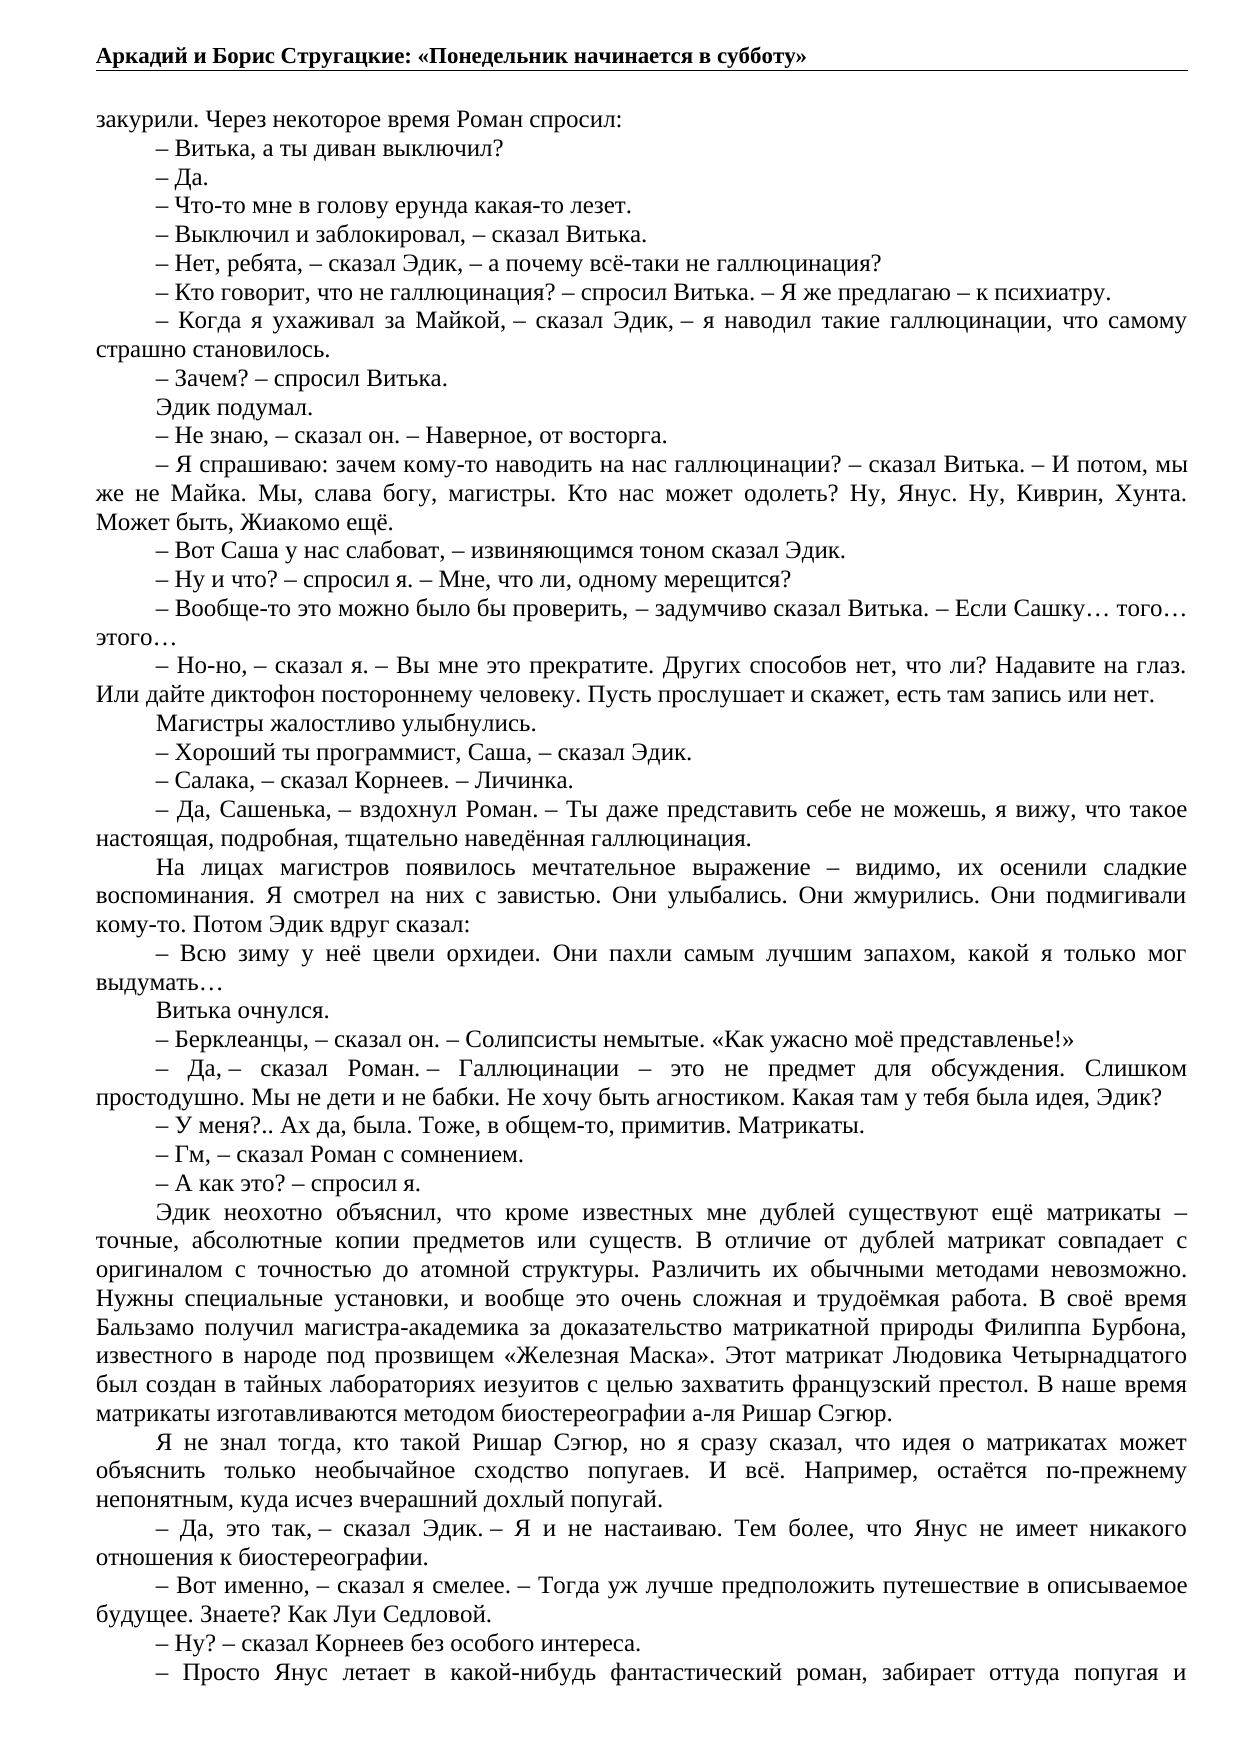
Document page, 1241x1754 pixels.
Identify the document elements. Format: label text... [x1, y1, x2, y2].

text – Выключил и заблокировал, – сказал Витька. [96, 219, 1188, 248]
text Эдик подумал. [96, 392, 1188, 420]
text – Хороший ты программист, Саша, – сказал Эдик. [96, 737, 1188, 765]
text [96, 104, 1188, 133]
text – Ну? – сказал Корнеев без особого интереса. [96, 1628, 1188, 1657]
text Витька очнулся. [96, 995, 1188, 1024]
text – Вот Саша у нас слабоват, – извиняющимся тоном сказал Эдик. [96, 535, 1188, 564]
text – Ну и что? – спросил я. – Мне, что ли, одному мерещится? [96, 564, 1188, 593]
text Магистры жалостливо улыбнулись. [96, 708, 1188, 737]
text Эдик неохотно объяснил, что кроме известных мне дублей существуют ещё матрикаты – точные, абсолютные копии предметов или существ. В отличие от дублей матрикат совпадает с оригиналом с точностью до атомной структуры. Различить их обычными методами невозможно. Нужны специальные установки, и вообще это очень сложная и трудоёмкая работа. В своё время Бальзамо получил магистра-академика за доказательство матрикатной природы Филиппа Бурбона, известного в народе под прозвищем «Железная Маска». Этот матрикат Людовика Четырнадцатого был создан в тайных лабораториях иезуитов с целью захватить французский престол. В наше время матрикаты изготавливаются методом биостереографии а-ля Ришар Сэгюр. [96, 1197, 1188, 1427]
text – Кто говорит, что не галлюцинация? – спросил Витька. – Я же предлагаю – к психиатру. [96, 277, 1188, 305]
text – Да. [96, 162, 1188, 190]
text – Когда я ухаживал за Майкой, – сказал Эдик, – я наводил такие галлюцинации, что самому страшно становилось. [96, 305, 1188, 363]
text – Вообще-то это можно было бы проверить, – задумчиво сказал Витька. – Если Сашку… того… этого… [96, 593, 1188, 650]
text – Не знаю, – сказал он. – Наверное, от восторга. [96, 420, 1188, 449]
text – А как это? – спросил я. [96, 1168, 1188, 1197]
text – Да, это так, – сказал Эдик. – Я и не настаиваю. Тем более, что Янус не имеет никакого отношения к биостереографии. [96, 1513, 1188, 1570]
text – Да, Сашенька, – вздохнул Роман. – Ты даже представить себе не можешь, я вижу, что такое настоящая, подробная, тщательно наведённая галлюцинация. [96, 794, 1188, 852]
text – Но-но, – сказал я. – Вы мне это прекратите. Других способов нет, что ли? Надавите на глаз. Или дайте диктофон постороннему человеку. Пусть прослушает и скажет, есть там запись или нет. [96, 650, 1188, 708]
text – Витька, а ты диван выключил? [96, 133, 1188, 162]
text – Вот именно, – сказал я смелее. – Тогда уж лучше предположить путешествие в описываемое будущее. Знаете? Как Луи Седловой. [96, 1570, 1188, 1628]
text – Всю зиму у неё цвели орхидеи. Они пахли самым лучшим запахом, какой я только мог выдумать… [96, 938, 1188, 995]
text Я не знал тогда, кто такой Ришар Сэгюр, но я сразу сказал, что идея о матрикатах может объяснить только необычайное сходство попугаев. И всё. Например, остаётся по-прежнему непонятным, куда исчез вчерашний дохлый попугай. [96, 1427, 1188, 1513]
text – Да, – сказал Роман. – Галлюцинации – это не предмет для обсуждения. Слишком простодушно. Мы не дети и не бабки. Не хочу быть агностиком. Какая там у тебя была идея, Эдик? [96, 1053, 1188, 1110]
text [96, 1657, 1188, 1685]
text – Салака, – сказал Корнеев. – Личинка. [96, 765, 1188, 794]
text – У меня?.. Ах да, была. Тоже, в общем-то, примитив. Матрикаты. [96, 1110, 1188, 1139]
text – Нет, ребята, – сказал Эдик, – а почему всё-таки не галлюцинация? [96, 248, 1188, 277]
text – Гм, – сказал Роман с сомнением. [96, 1139, 1188, 1168]
text – Берклеанцы, – сказал он. – Солипсисты немытые. «Как ужасно моё представленье!» [96, 1024, 1188, 1053]
text На лицах магистров появилось мечтательное выражение – видимо, их осенили сладкие воспоминания. Я смотрел на них с завистью. Они улыбались. Они жмурились. Они подмигивали кому-то. Потом Эдик вдруг сказал: [96, 852, 1188, 938]
text – Я спрашиваю: зачем кому-то наводить на нас галлюцинации? – сказал Витька. – И потом, мы же не Майка. Мы, слава богу, магистры. Кто нас может одолеть? Ну, Янус. Ну, Киврин, Хунта. Может быть, Жиакомо ещё. [96, 449, 1188, 535]
text – Что-то мне в голову ерунда какая-то лезет. [96, 190, 1188, 219]
text – Зачем? – спросил Витька. [96, 363, 1188, 392]
